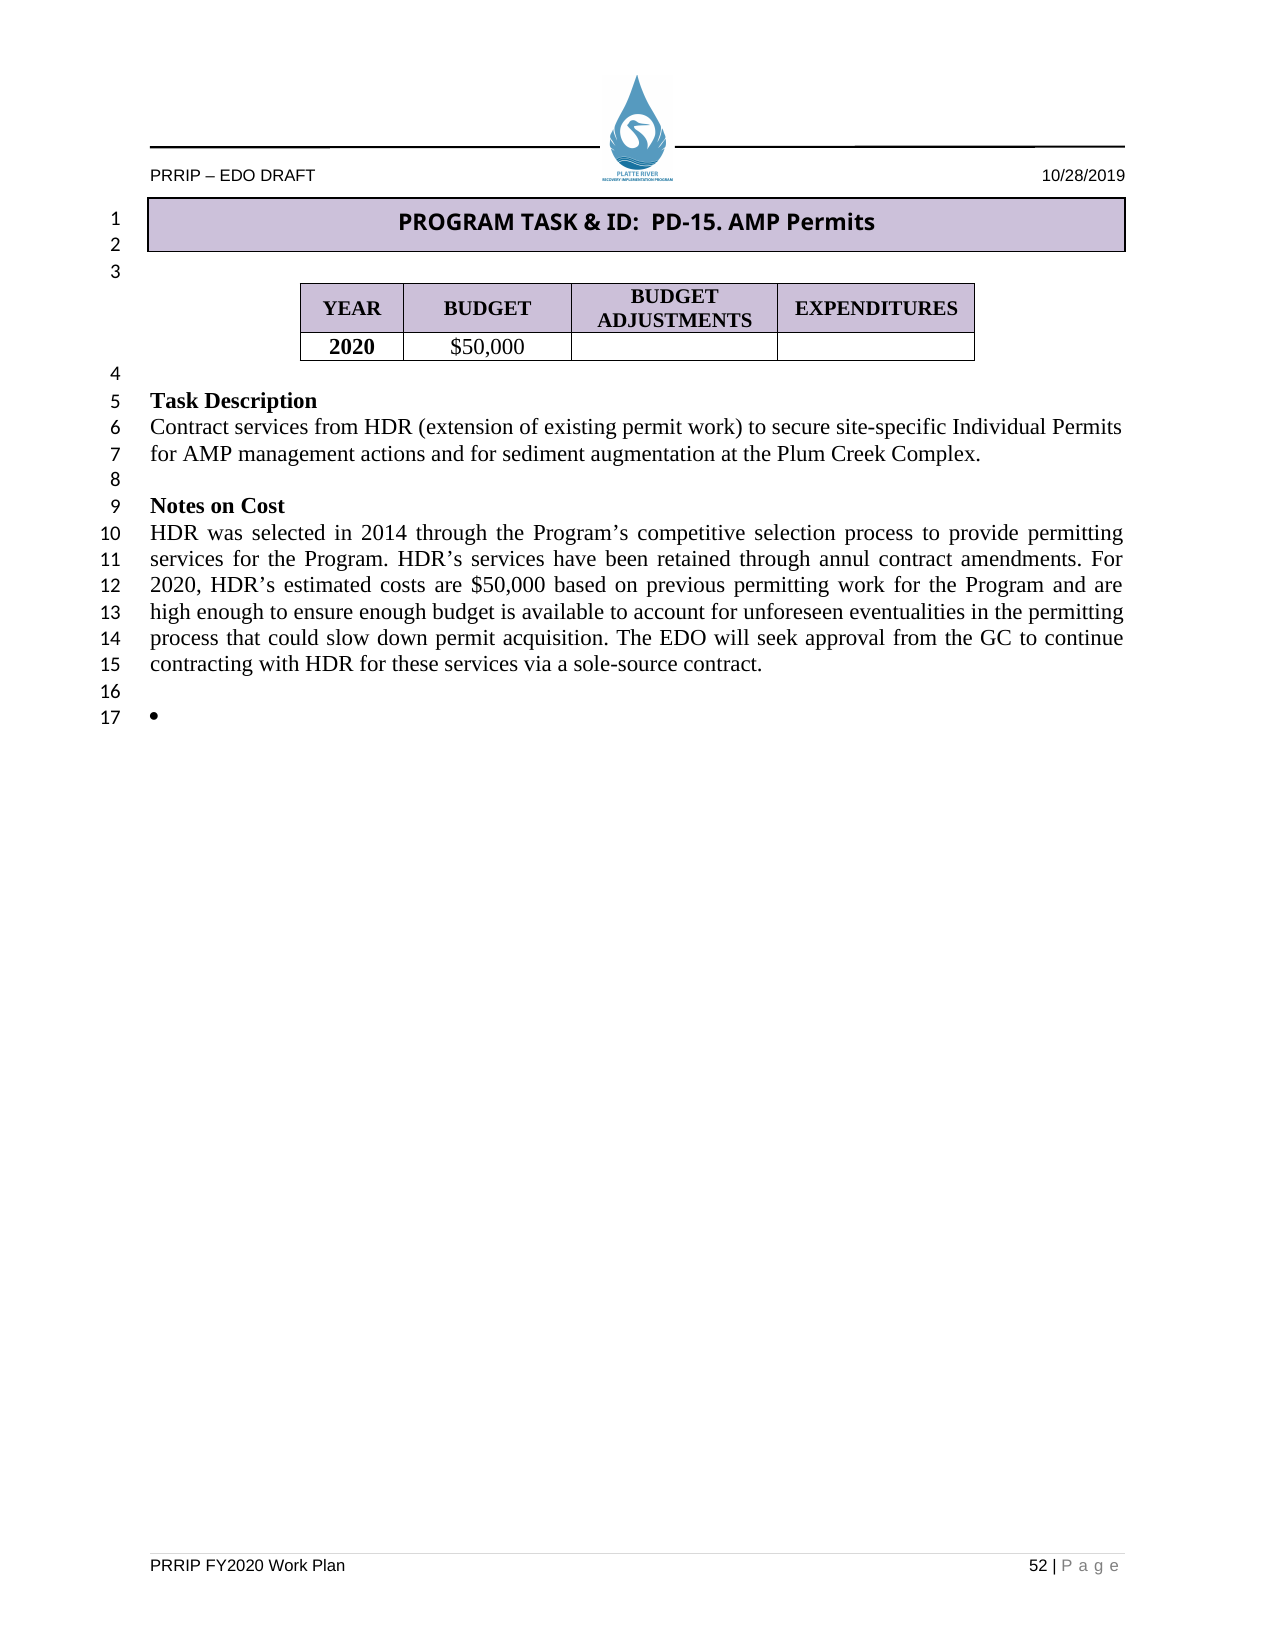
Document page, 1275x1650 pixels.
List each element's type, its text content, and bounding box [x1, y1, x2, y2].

table_header BUDGET ADJUSTMENTS [572, 284, 777, 332]
text Notes on Cost [150, 492, 1125, 519]
table_cell $50,000 [404, 333, 571, 359]
text Contract services from HDR (extension of existing permit work) to secure site-specific Individual Permits for AMP management actions and for sediment augmentation at the Plum Creek Complex. [150, 413, 1125, 466]
table_cell [572, 333, 777, 359]
table_header YEAR [301, 284, 403, 332]
picture [602, 75, 673, 182]
text Task Description [150, 387, 1125, 413]
table_header BUDGET [404, 284, 571, 332]
table_header EXPENDITURES [778, 284, 974, 332]
text HDR was selected in 2014 through the Program’s competitive selection process to provide permitting services for the Program. HDR’s services have been retained through annul contract amendments. For 2020, HDR’s estimated costs are $50,000 based on previous permitting work for the Program and are high enough to ensure enough budget is available to account for unforeseen eventualities in the permitting process that could slow down permit acquisition. The EDO will seek approval from the GC to continue contracting with HDR for these services via a sole-source contract. [150, 519, 1125, 677]
table_cell [778, 333, 974, 359]
table_cell 2020 [301, 333, 403, 359]
